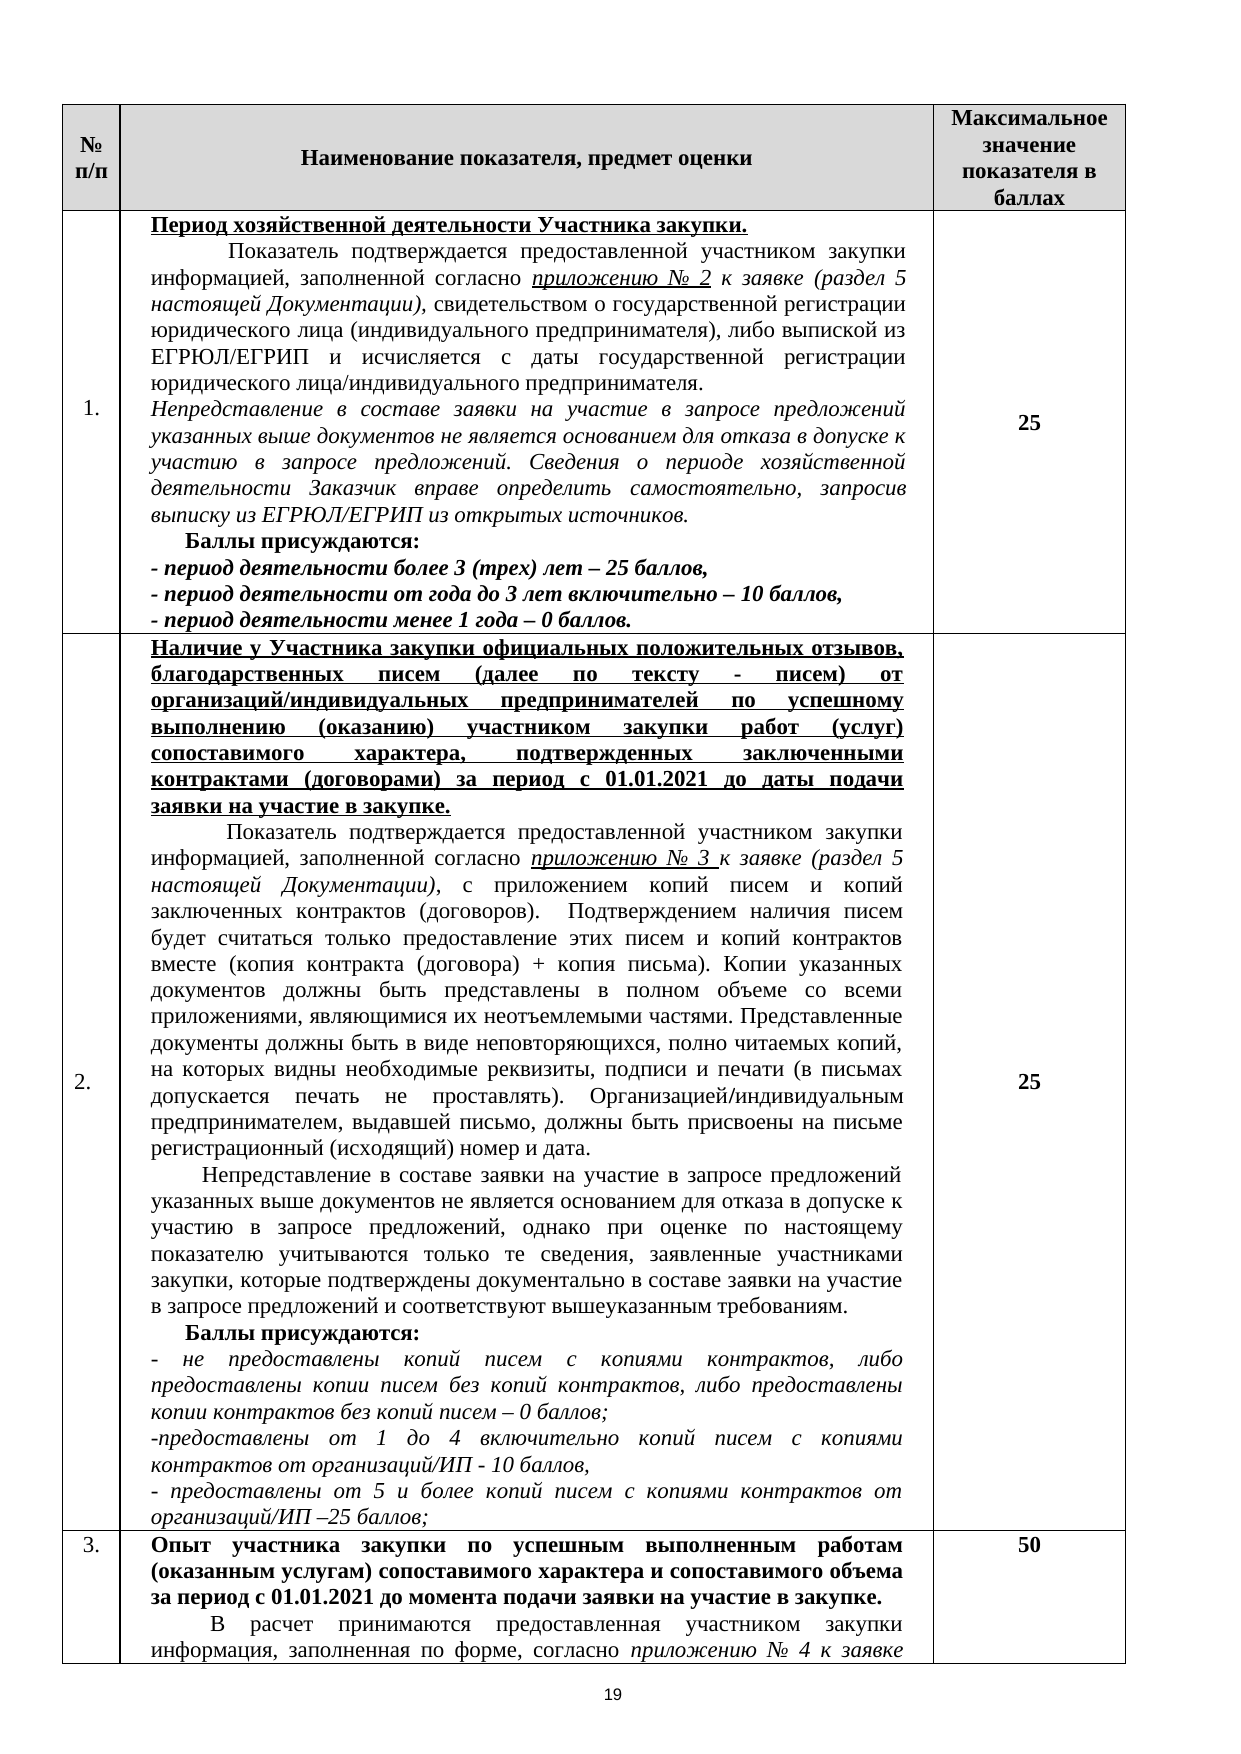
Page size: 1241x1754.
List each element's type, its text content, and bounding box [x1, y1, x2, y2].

table_header Максимальное значение показателя в баллах [934, 105, 1125, 210]
table_header № п/п [63, 105, 119, 210]
table_cell 2. [63, 634, 119, 1530]
table_header Наименование показателя, предмет оценки [121, 105, 933, 210]
table_cell 25 [934, 211, 1125, 633]
table_cell 1. [63, 211, 119, 633]
table_cell Период хозяйственной деятельности Участника закупки. Показатель подтверждается предоставленной участником закупки информацией, заполненной согласно приложению № 2 к заявке (раздел 5 настоящей Документации), свидетельством о государственной регистрации юридического лица (индивидуального предпринимателя), либо выпиской из ЕГРЮЛ/ЕГРИП и исчисляется с даты государственной регистрации юридического лица/индивидуального предпринимателя. Непредставление в составе заявки на участие в запросе предложений указанных выше документов не является основанием для отказа в допуске к участию в запросе предложений. Сведения о периоде хозяйственной деятельности Заказчик вправе определить самостоятельно, запросив выписку из ЕГРЮЛ/ЕГРИП из открытых источников. Баллы присуждаются: - период деятельности более 3 (трех) лет – 25 баллов, - период деятельности от года до 3 лет включительно – 10 баллов, - период деятельности менее 1 года – 0 баллов. [121, 211, 933, 633]
table_cell 25 [934, 634, 1125, 1530]
table_cell Наличие у Участника закупки официальных положительных отзывов, благодарственных писем (далее по тексту - писем) от организаций/индивидуальных предпринимателей по успешному выполнению (оказанию) участником закупки работ (услуг) сопоставимого характера, подтвержденных заключенными контрактами (договорами) за период с 01.01.2021 до даты подачи заявки на участие в закупке. Показатель подтверждается предоставленной участником закупки информацией, заполненной согласно приложению № 3 к заявке (раздел 5 настоящей Документации), с приложением копий писем и копий заключенных контрактов (договоров). Подтверждением наличия писем будет считаться только предоставление этих писем и копий контрактов вместе (копия контракта (договора) + копия письма). Копии указанных документов должны быть представлены в полном объеме со всеми приложениями, являющимися их неотъемлемыми частями. Представленные документы должны быть в виде неповторяющихся, полно читаемых копий, на которых видны необходимые реквизиты, подписи и печати (в письмах допускается печать не проставлять). Организацией/индивидуальным предпринимателем, выдавшей письмо, должны быть присвоены на письме регистрационный (исходящий) номер и дата. Непредставление в составе заявки на участие в запросе предложений указанных выше документов не является основанием для отказа в допуске к участию в запросе предложений, однако при оценке по настоящему показателю учитываются только те сведения, заявленные участниками закупки, которые подтверждены документально в составе заявки на участие в запросе предложений и соответствуют вышеуказанным требованиям. Баллы присуждаются: - не предоставлены копий писем с копиями контрактов, либо предоставлены копии писем без копий контрактов, либо предоставлены копии контрактов без копий писем – 0 баллов; -предоставлены от 1 до 4 включительно копий писем с копиями контрактов от организаций/ИП - 10 баллов, - предоставлены от 5 и более копий писем с копиями контрактов от организаций/ИП –25 баллов; [121, 634, 933, 1530]
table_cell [121, 1531, 933, 1662]
table_cell 50 [934, 1531, 1125, 1662]
table_cell 3. [63, 1531, 119, 1662]
